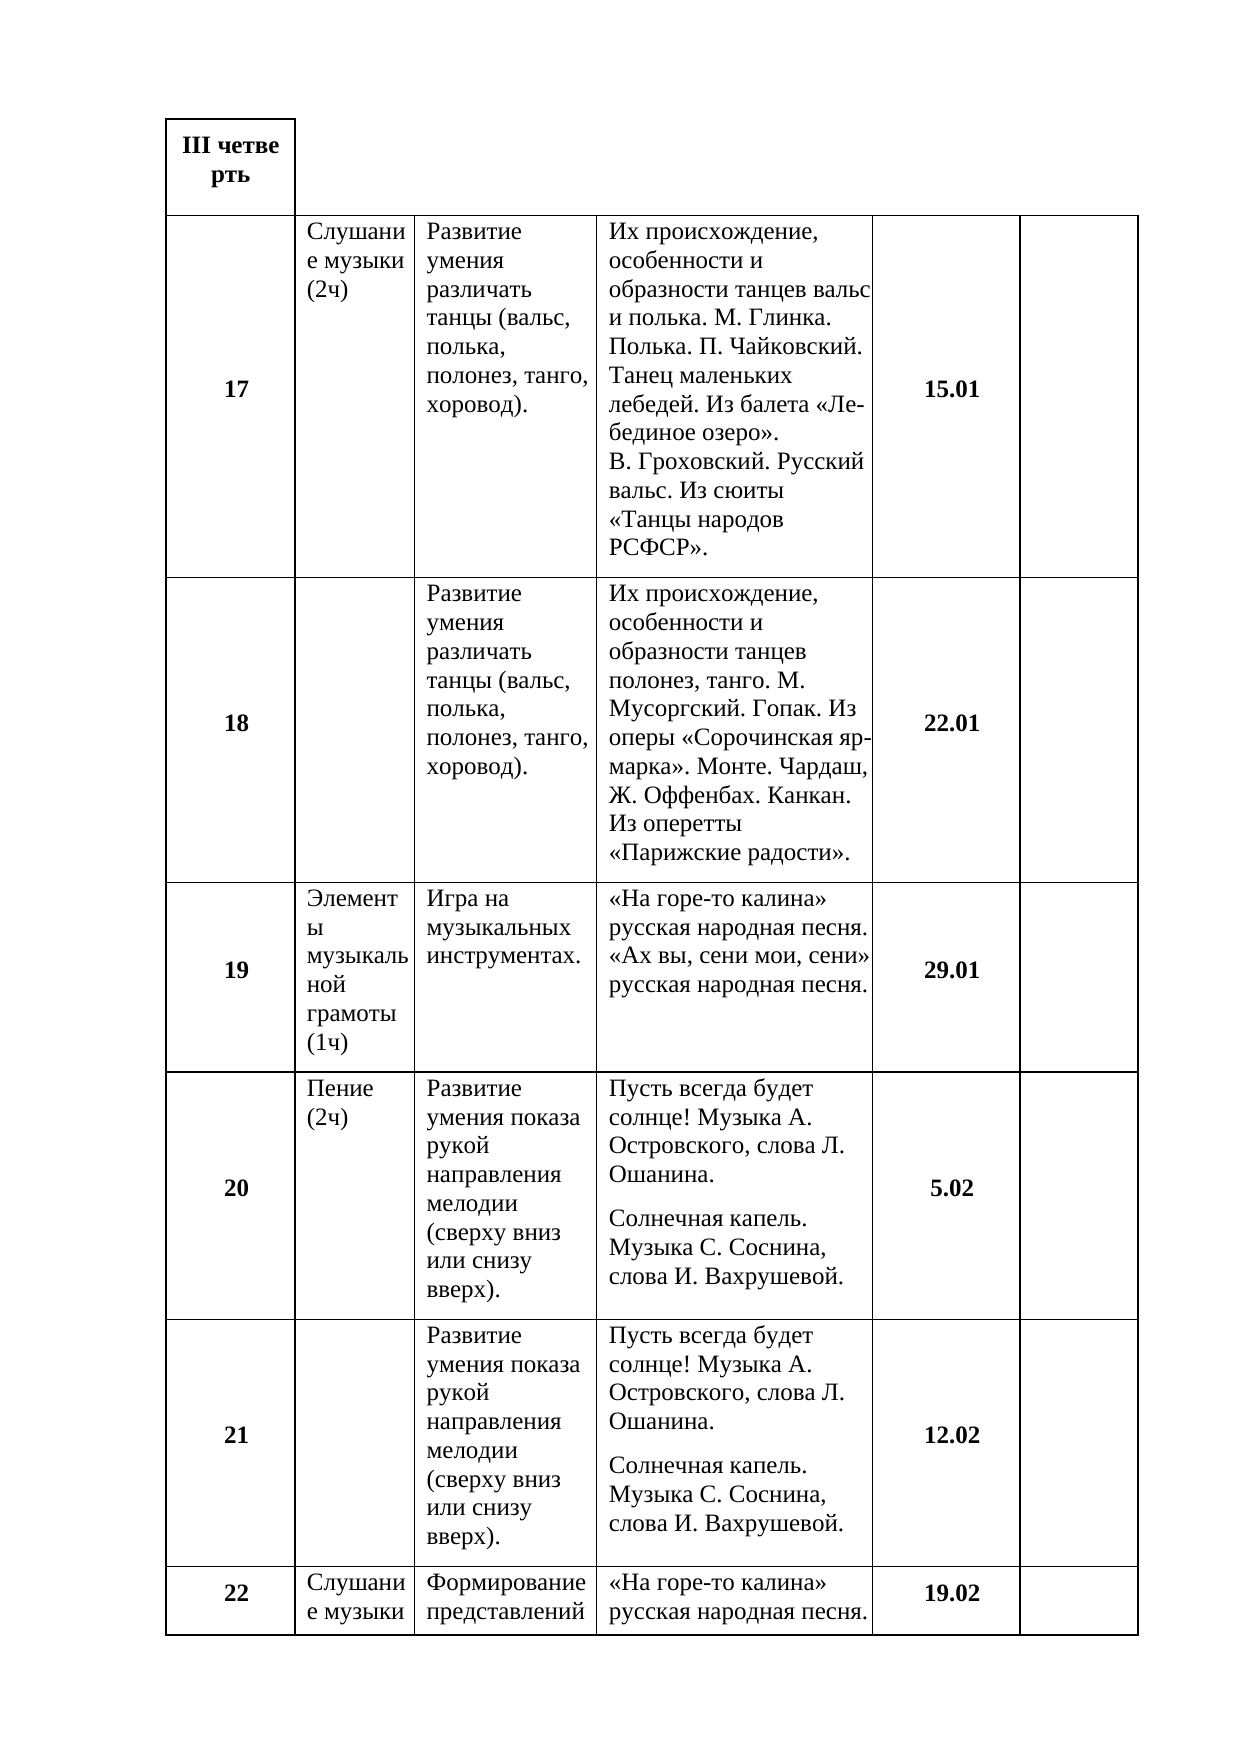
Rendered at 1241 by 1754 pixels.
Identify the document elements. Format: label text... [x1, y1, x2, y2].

table_cell [1021, 1567, 1137, 1634]
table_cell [597, 1567, 872, 1634]
table_cell Развитие умения различать танцы (вальс, полька, полонез, танго, хоровод). [415, 578, 596, 882]
table_cell Элементы музыкальной грамоты (1ч) [296, 883, 414, 1071]
table_cell 19 [167, 883, 294, 1071]
table_cell [1021, 1320, 1137, 1566]
table_cell 12.02 [873, 1320, 1019, 1566]
table_cell 20 [167, 1073, 294, 1318]
table_cell 22 [167, 1567, 294, 1634]
table_cell [296, 578, 414, 882]
table_cell 17 [167, 216, 294, 577]
table_cell Пусть всегда будет солнце! Музыка А. Островского, слова Л. Ошанина. Солнечная капель. Музыка С. Соснина, слова И. Вахрушевой. [597, 1073, 872, 1318]
table_cell Слушание музыки (2ч) [296, 216, 414, 577]
table_cell Их происхождение, особенности и образности танцев вальс и полька. М. Глинка. Полька. П. Чайковский. Танец маленьких лебедей. Из балета «Лебединое озеро». В. Гроховский. Русский вальс. Из сюиты «Танцы народов РСФСР». [597, 216, 872, 577]
table_cell Пение (2ч) [296, 1073, 414, 1318]
table_cell 5.02 [873, 1073, 1019, 1318]
table_cell 18 [167, 578, 294, 882]
table_cell 15.01 [873, 216, 1019, 577]
table_cell Развитие умения показа рукой направления мелодии (сверху вниз или снизу вверх). [415, 1320, 596, 1566]
table_cell 22.01 [873, 578, 1019, 882]
table_cell [1021, 1073, 1137, 1318]
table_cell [415, 1567, 596, 1634]
table_cell 29.01 [873, 883, 1019, 1071]
table_cell Игра на музыкальных инструментах. [415, 883, 596, 1071]
table_cell Пусть всегда будет солнце! Музыка А. Островского, слова Л. Ошанина. Солнечная капель. Музыка С. Соснина, слова И. Вахрушевой. [597, 1320, 872, 1566]
table_cell [1021, 883, 1137, 1071]
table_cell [296, 1567, 414, 1634]
table_cell [1021, 578, 1137, 882]
table_cell 19.02 [873, 1567, 1019, 1634]
table_cell 21 [167, 1320, 294, 1566]
table_cell [1021, 216, 1137, 577]
table_cell «На горе-то калина» русская народная песня. «Ах вы, сени мои, сени» русская народная песня. [597, 883, 872, 1071]
table_cell Развитие умения различать танцы (вальс, полька, полонез, танго, хоровод). [415, 216, 596, 577]
table_cell Их происхождение, особенности и образности танцев полонез, танго. М. Мусоргский. Гопак. Из оперы «Сорочинская ярмарка». Монте. Чардаш, Ж. Оффенбах. Канкан. Из оперетты «Парижские радости». [597, 578, 872, 882]
table_cell [296, 1320, 414, 1566]
table_cell III четверть [167, 120, 294, 215]
table_cell Развитие умения показа рукой направления мелодии (сверху вниз или снизу вверх). [415, 1073, 596, 1318]
